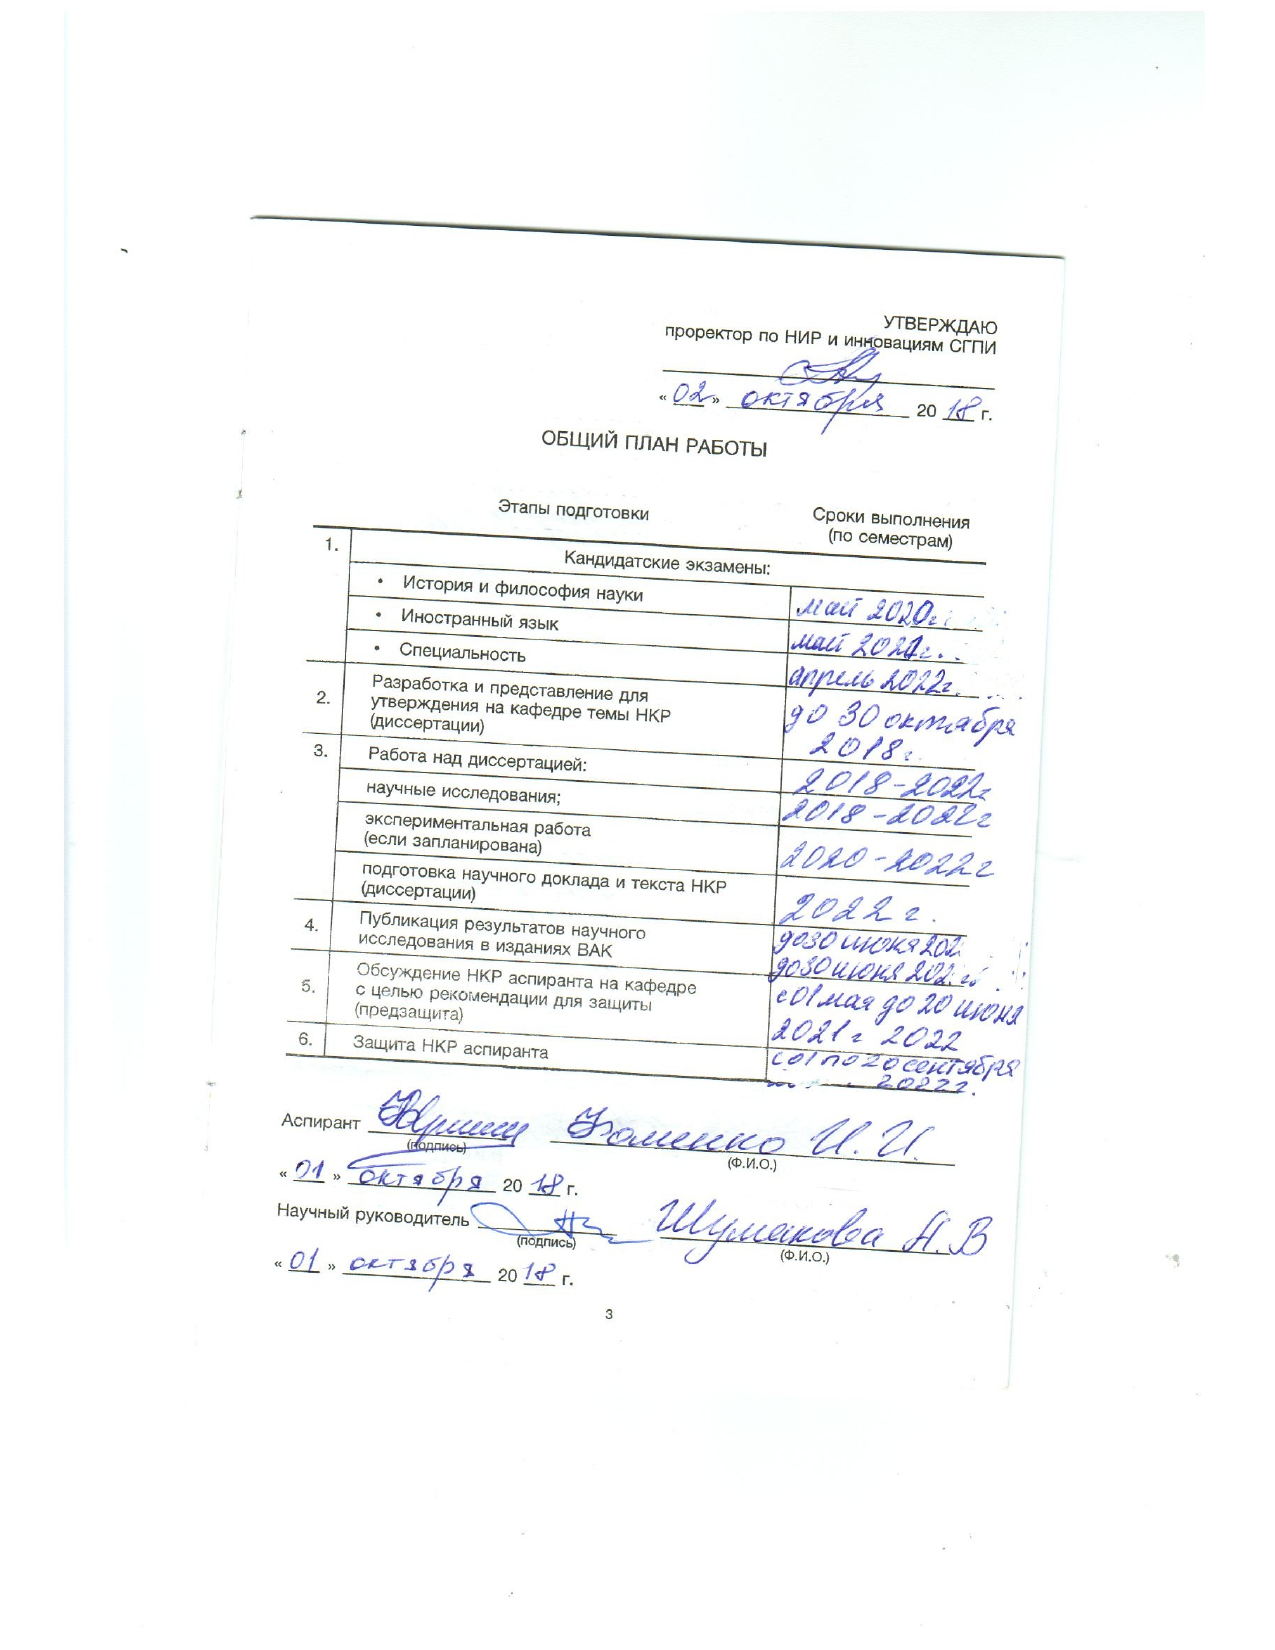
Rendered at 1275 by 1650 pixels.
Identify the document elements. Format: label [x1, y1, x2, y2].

picture [59, 6, 1206, 1627]
